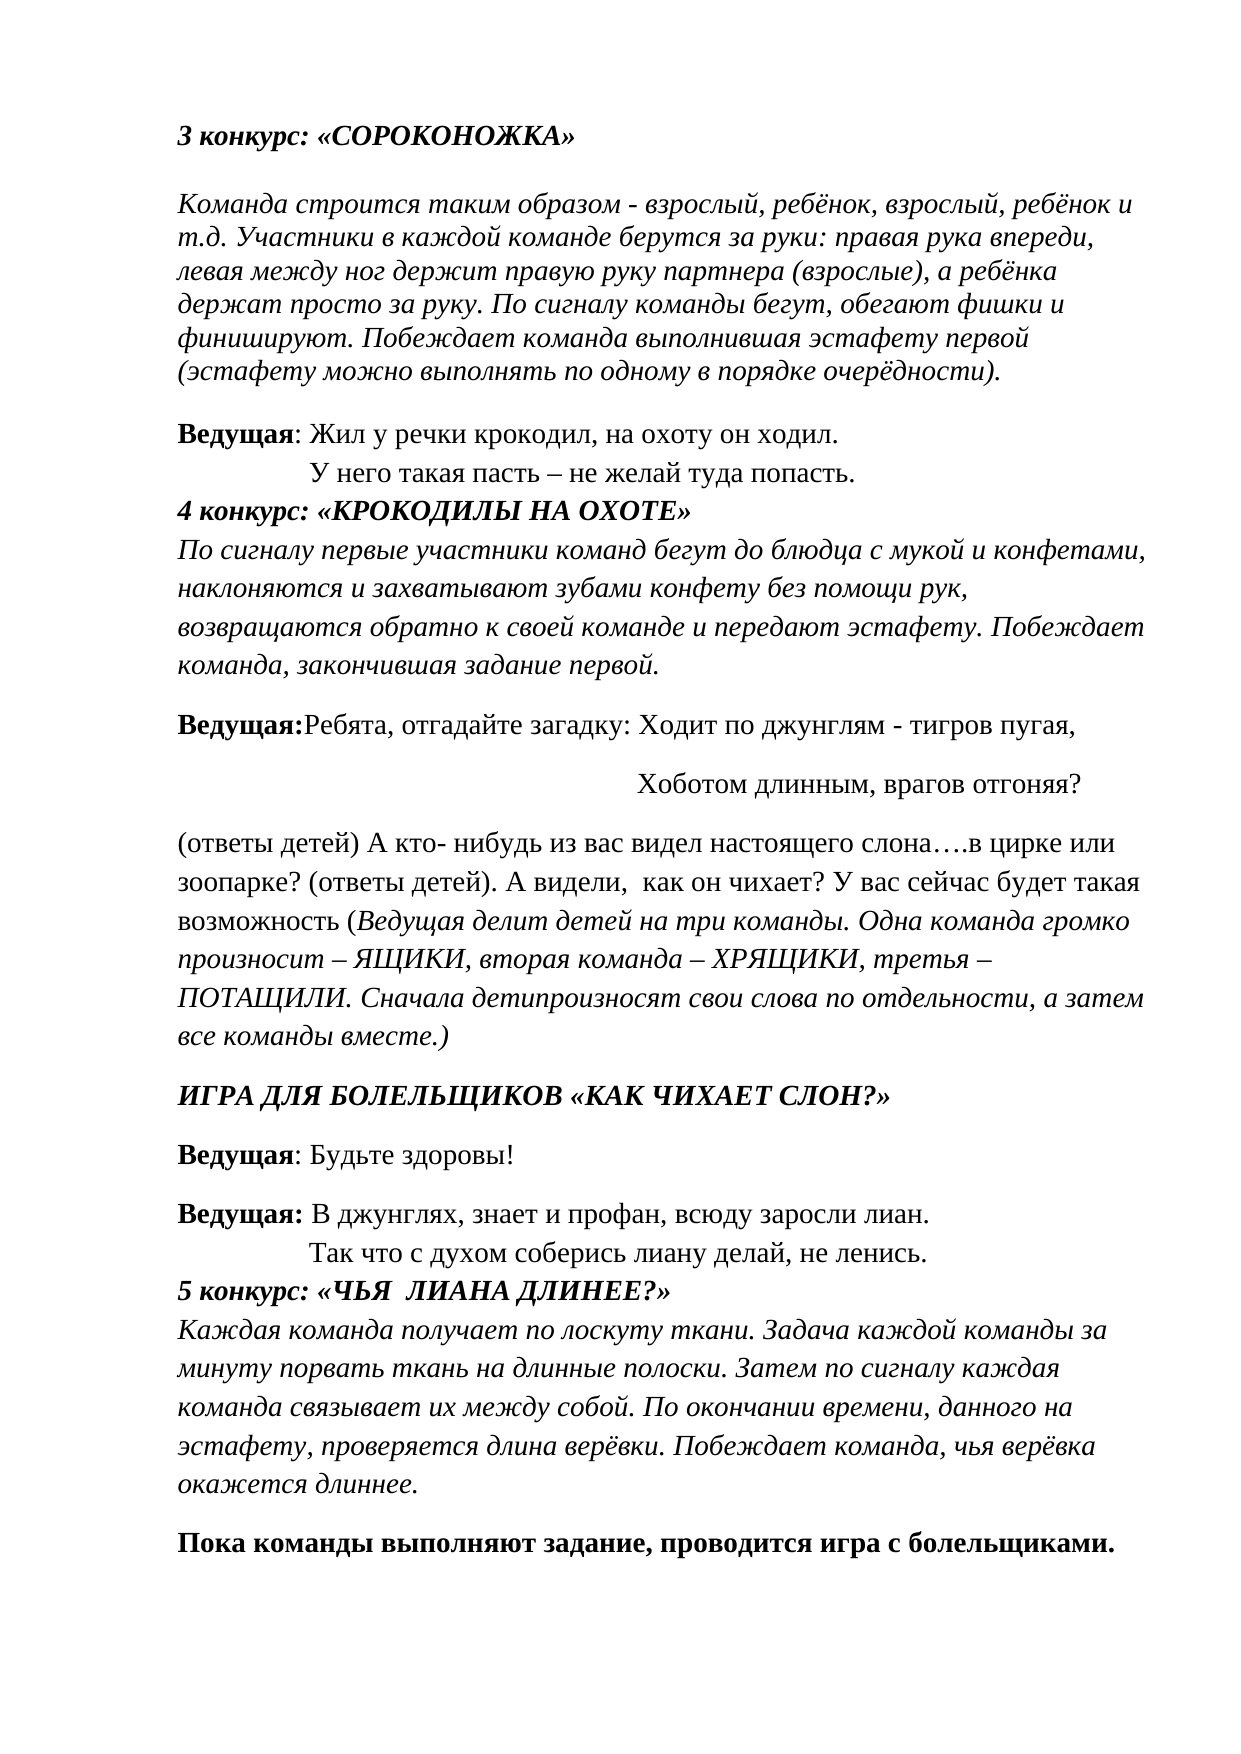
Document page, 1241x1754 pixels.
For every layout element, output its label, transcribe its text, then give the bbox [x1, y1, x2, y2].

text ИГРА ДЛЯ БОЛЕЛЬЩИКОВ «КАК ЧИХАЕТ СЛОН?» [177, 1078, 1152, 1111]
text 5 конкурс: «ЧЬЯ ЛИАНА ДЛИНЕЕ?» [177, 1273, 1152, 1307]
text У него такая пасть – не желай туда попасть. [177, 455, 1152, 488]
text Пока команды выполняют задание, проводится игра с болельщиками. [177, 1526, 1152, 1559]
text Ведущая: Жил у речки крокодил, на охоту он ходил. [177, 416, 1152, 450]
text Ведущая: Будьте здоровы! [177, 1137, 1152, 1171]
text 4 конкурс: «КРОКОДИЛЫ НА ОХОТЕ» [177, 493, 1152, 527]
text Ведущая:Ребята, отгадайте загадку: Ходит по джунглям - тигров пугая, [177, 707, 1152, 740]
text 3 конкурс: «СОРОКОНОЖКА» [177, 118, 1152, 152]
text По сигналу первые участники команд бегут до блюдца с мукой и конфетами, наклоняются и захватывают зубами конфету без помощи рук, возвращаются обратно к своей команде и передают эстафету. Побеждает команда, закончившая задание первой. [177, 532, 1152, 681]
text (ответы детей) А кто- нибудь из вас видел настоящего слона….в цирке или зоопарке? (ответы детей). А видели, как он чихает? У вас сейчас будет такая возможность (Ведущая делит детей на три команды. Одна команда громко произносит – ЯЩИКИ, вторая команда – ХРЯЩИКИ, третья – ПОТАЩИЛИ. Сначала детипроизносят свои слова по отдельности, а затем все команды вместе.) [177, 826, 1152, 1052]
text Команда строится таким образом - взрослый, ребёнок, взрослый, ребёнок и т.д. Участники в каждой команде берутся за руки: правая рука впереди, левая между ног держит правую руку партнера (взрослые), а ребёнка держат просто за руку. По сигналу команды бегут, обегают фишки и финишируют. Побеждает команда выполнившая эстафету первой (эстафету можно выполнять по одному в порядке очерёдности). [177, 186, 1152, 387]
text Так что с духом соберись лиану делай, не ленись. [177, 1235, 1152, 1268]
text Ведущая: В джунглях, знает и профан, всюду заросли лиан. [177, 1196, 1152, 1230]
text Каждая команда получает по лоскуту ткани. Задача каждой команды за минуту порвать ткань на длинные полоски. Затем по сигналу каждая команда связывает их между собой. По окончании времени, данного на эстафету, проверяется длина верёвки. Побеждает команда, чья верёвка окажется длиннее. [177, 1312, 1152, 1500]
text Хоботом длинным, врагов отгоняя? [177, 766, 1152, 800]
